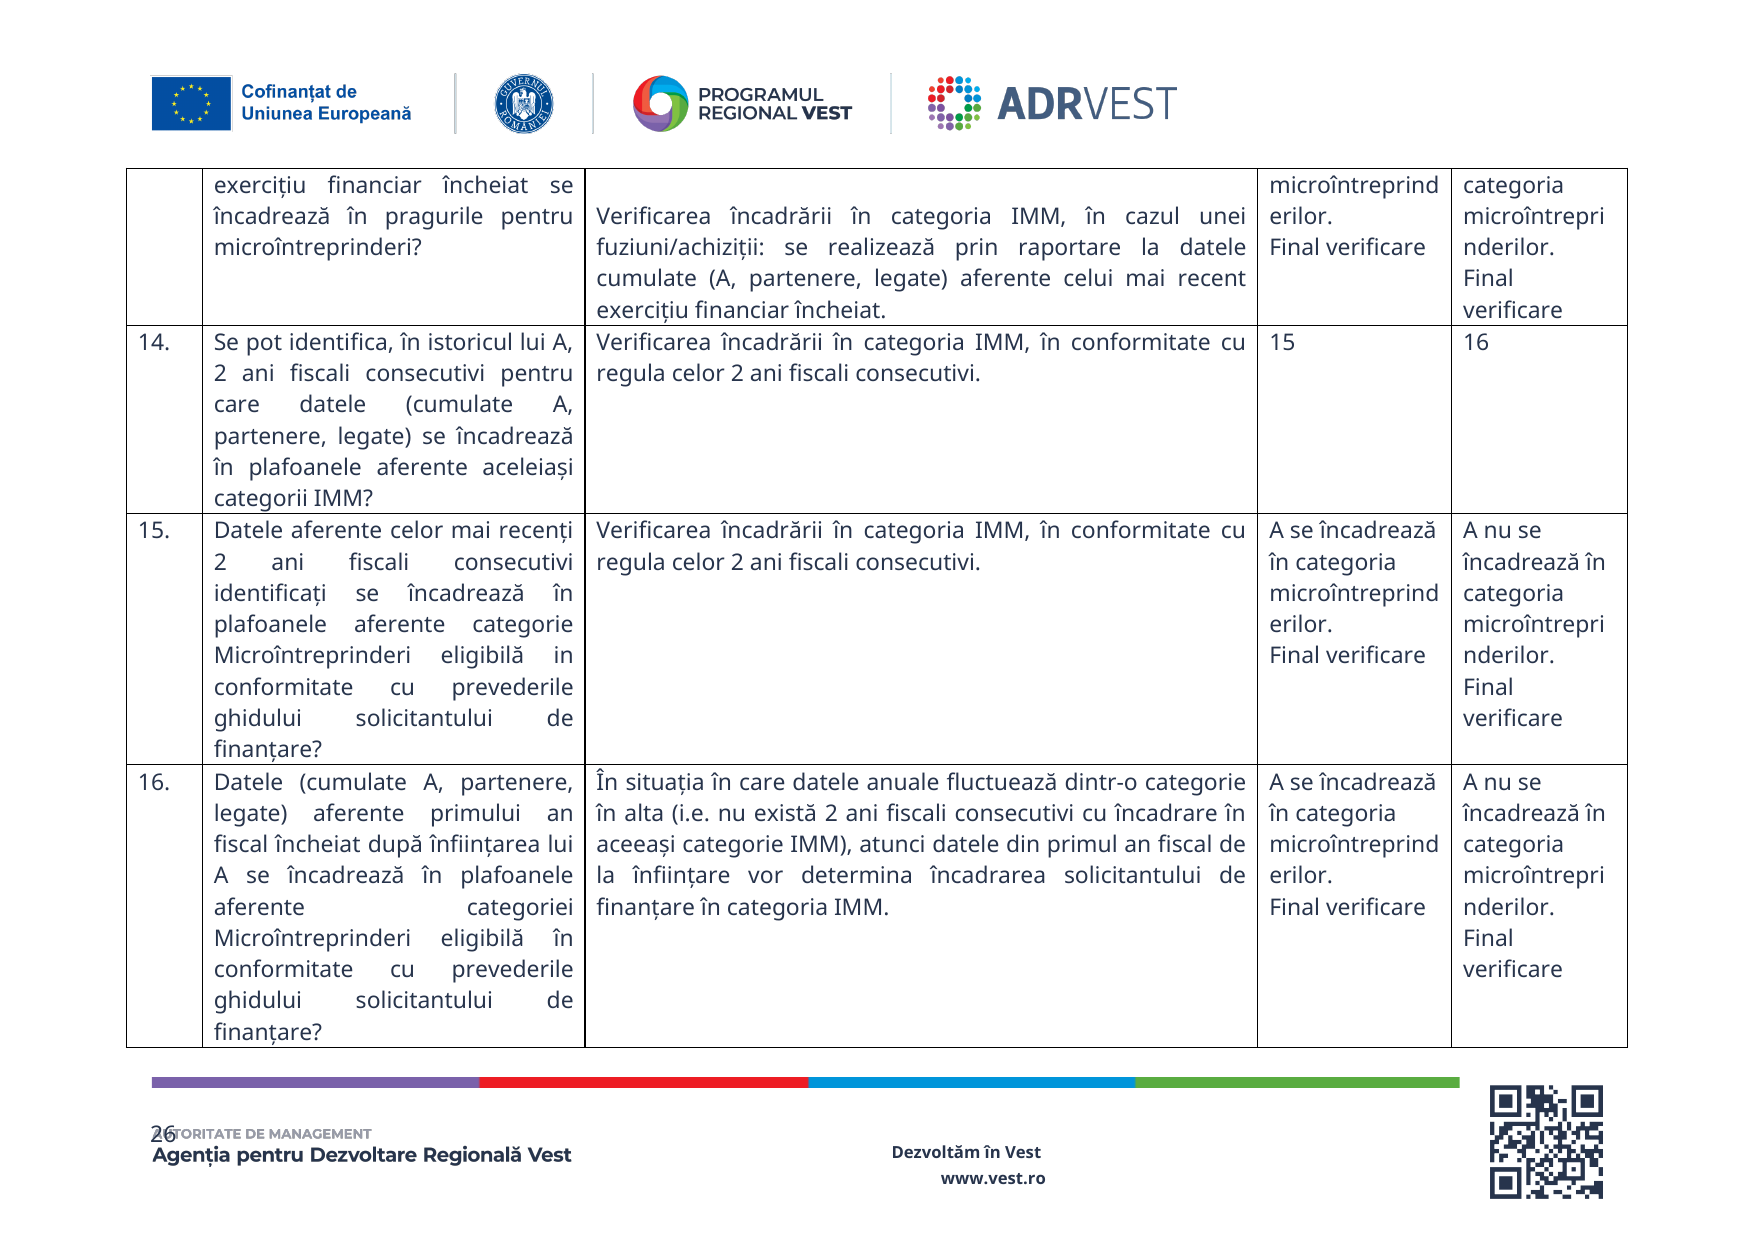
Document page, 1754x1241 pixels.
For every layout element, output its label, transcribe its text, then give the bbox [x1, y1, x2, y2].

table_cell [127, 765, 202, 1047]
picture [150, 73, 1177, 134]
picture [1481, 1077, 1612, 1208]
table_cell 16 [1452, 326, 1627, 513]
table_cell A se încadrează în categoria microîntreprinderilor. Final verificare [1258, 169, 1451, 325]
table_cell Datele (cumulate A, partenere, legate) aferente primului an fiscal încheiat după înființarea lui A se încadrează în plafoanele aferente categoriei Microîntreprinderi eligibilă în conformitate cu prevederile ghidului solicitantului de finanțare? [203, 765, 584, 1047]
table_cell A nu se încadrează în categoria microîntreprinderilor. Final verificare [1452, 765, 1627, 1047]
table_cell A se încadrează în categoria microîntreprinderilor. Final verificare [1258, 514, 1451, 764]
table_cell Verificarea încadrării în categoria IMM, în conformitate cu regula celor 2 ani fiscali consecutivi. [586, 514, 1257, 764]
table_cell [127, 326, 202, 513]
table_cell În situația în care datele anuale fluctuează dintr-o categorie în alta (i.e. nu există 2 ani fiscali consecutivi cu încadrare în aceeași categorie IMM), atunci datele din primul an fiscal de la înființare vor determina încadrarea solicitantului de finanțare în categoria IMM. [586, 765, 1257, 1047]
table_cell Datele aferente celor mai recenți 2 ani fiscali consecutivi identificați se încadrează în plafoanele aferente categorie Microîntreprinderi eligibilă in conformitate cu prevederile ghidului solicitantului de finanțare? [203, 514, 584, 764]
table_cell A nu se încadrează în categoria microîntreprinderilor. Final verificare [1452, 169, 1627, 325]
table_cell [127, 514, 202, 764]
table_cell Se pot identifica, în istoricul lui A, 2 ani fiscali consecutivi pentru care datele (cumulate A, partenere, legate) se încadrează în plafoanele aferente aceleiași categorii IMM? [203, 326, 584, 513]
table_cell A nu se încadrează în categoria microîntreprinderilor. Final verificare [1452, 514, 1627, 764]
table_cell A se încadrează în categoria microîntreprinderilor. Final verificare [1258, 765, 1451, 1047]
table_cell Datele (cumulate A, partenere, legate) aferente celui mai recent exercițiu financiar încheiat se încadrează în pragurile pentru microîntreprinderi? [203, 169, 584, 325]
table_cell 15 [1258, 326, 1451, 513]
table_cell [127, 169, 202, 325]
table_cell Verificarea încadrării în categoria IMM, în conformitate cu regula celor 2 ani fiscali consecutivi. [586, 326, 1257, 513]
